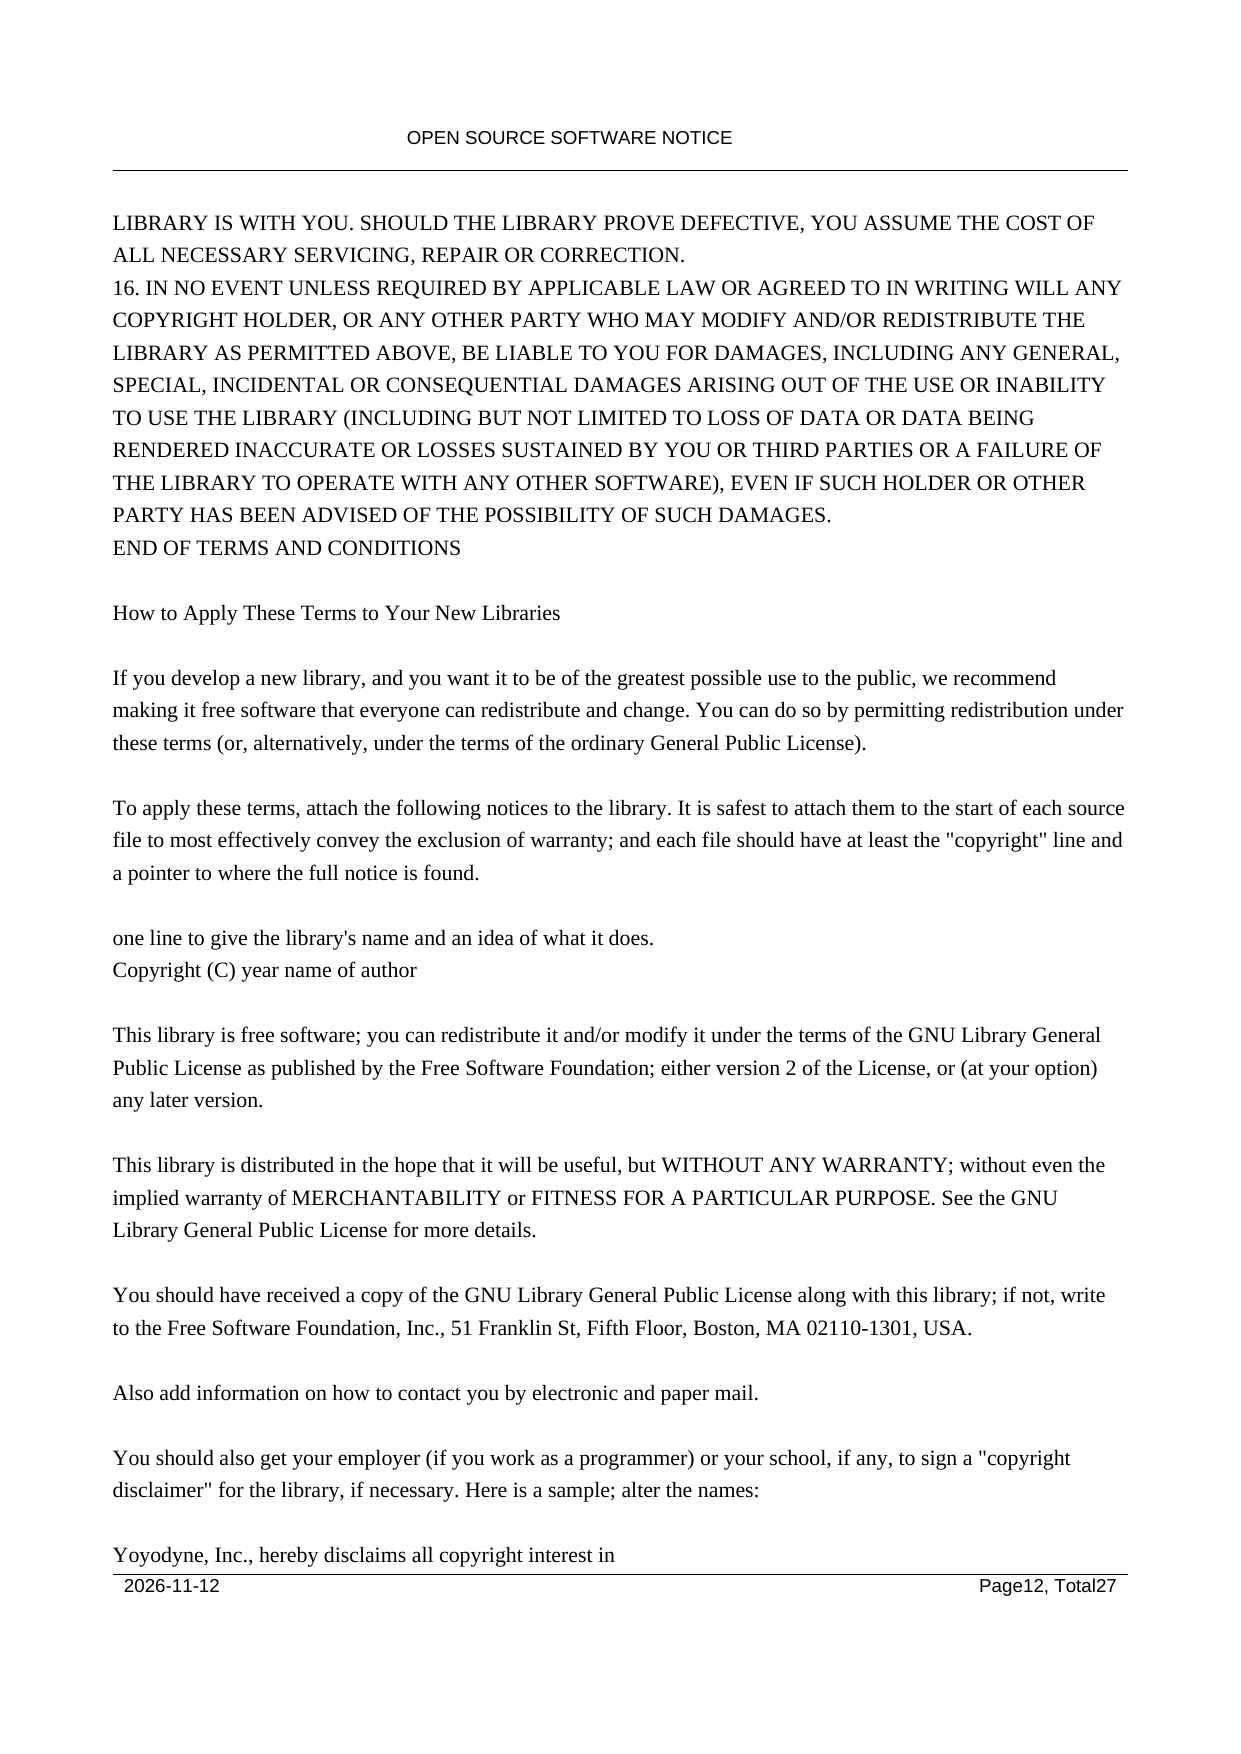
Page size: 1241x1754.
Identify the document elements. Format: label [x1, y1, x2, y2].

text [112, 206, 1128, 1571]
